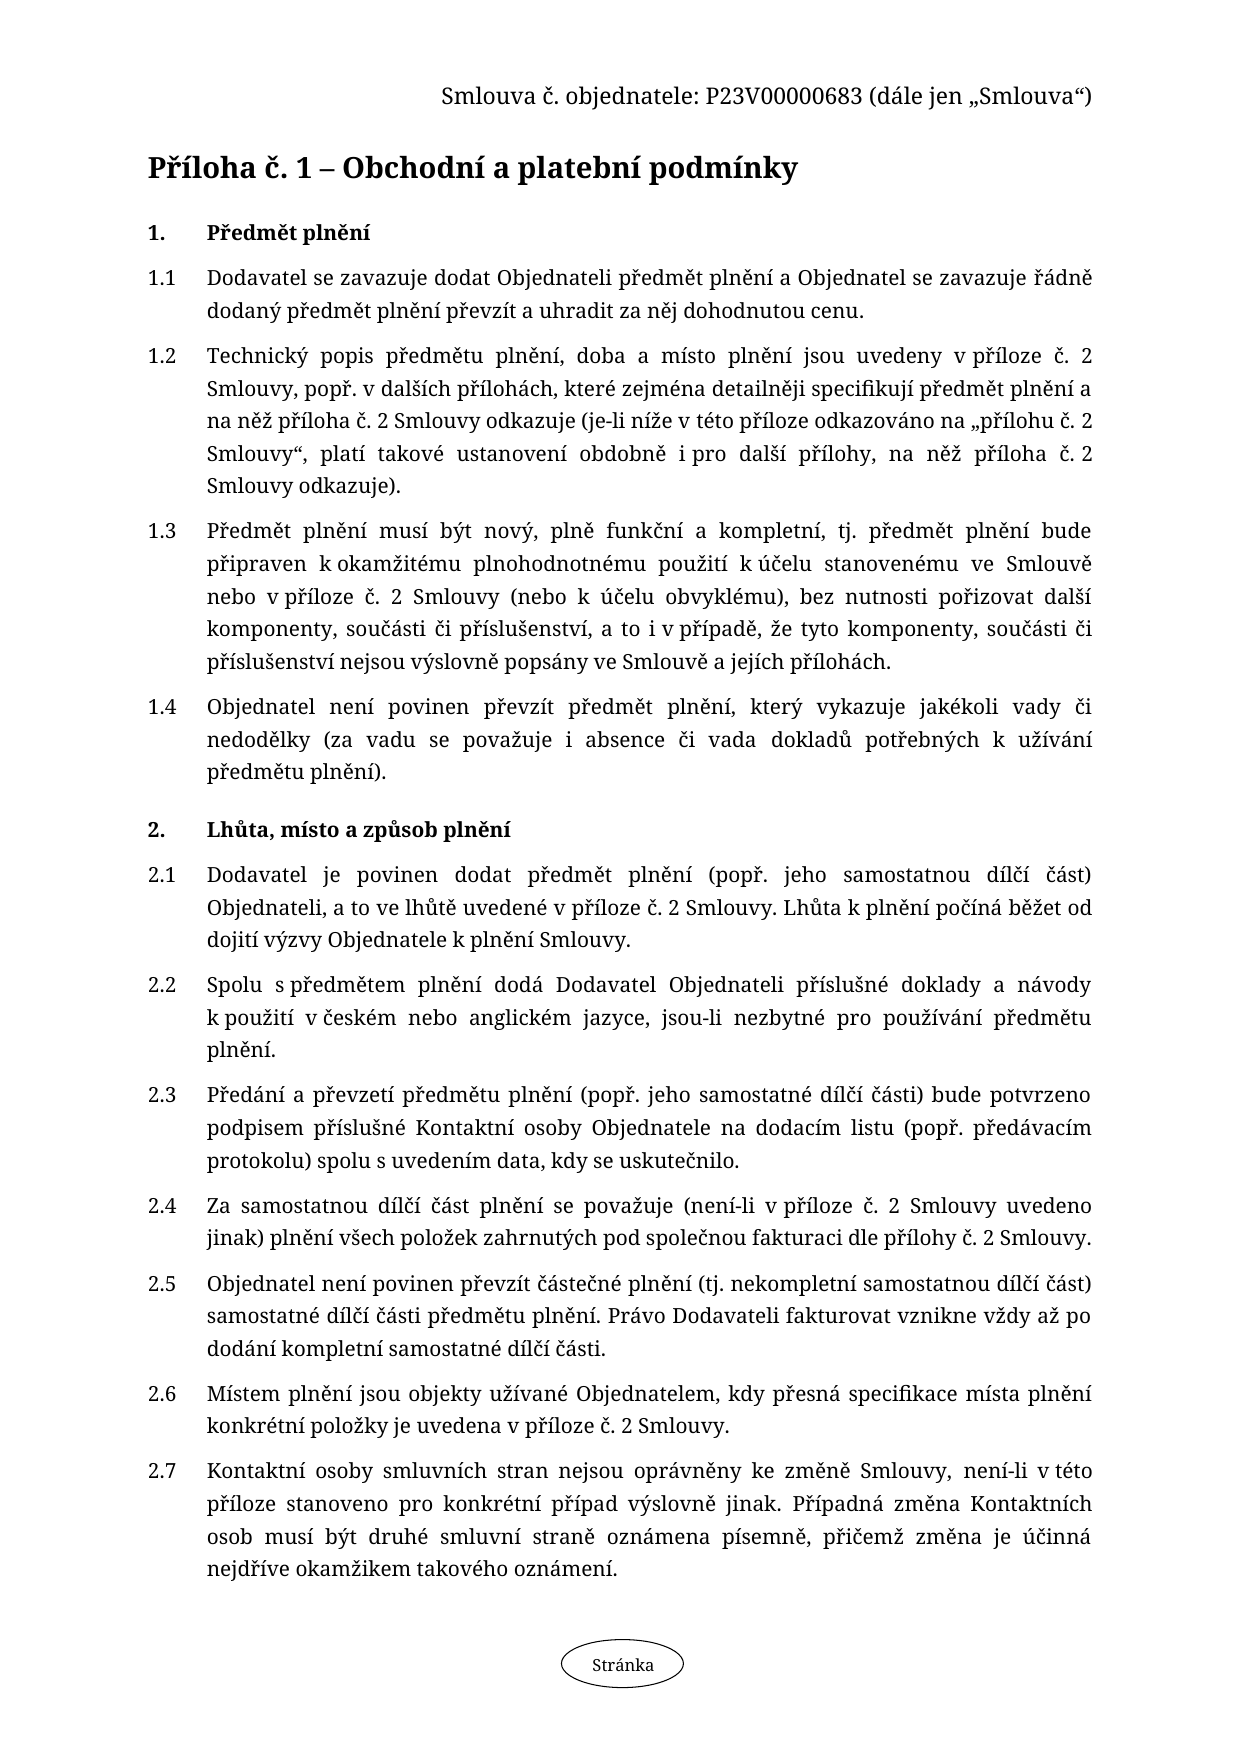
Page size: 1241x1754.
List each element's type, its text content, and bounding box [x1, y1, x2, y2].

list Dodavatel je povinen dodat předmět plnění (popř. jeho samostatnou dílčí část) Objednateli, a to ve lhůtě uvedené v příloze č. 2 Smlouvy. Lhůta k plnění počíná běžet od dojití výzvy Objednatele k plnění Smlouvy. [148, 860, 1093, 954]
list Předmět plnění musí být nový, plně funkční a kompletní, tj. předmět plnění bude připraven k okamžitému plnohodnotnému použití k účelu stanovenému ve Smlouvě nebo v příloze č. 2 Smlouvy (nebo k účelu obvyklému), bez nutnosti pořizovat další komponenty, součásti či příslušenství, a to i v případě, že tyto komponenty, součásti či příslušenství nejsou výslovně popsány ve Smlouvě a jejích přílohách. [148, 517, 1093, 675]
list Lhůta, místo a způsob plnění [148, 815, 1093, 843]
list Objednatel není povinen převzít předmět plnění, který vykazuje jakékoli vady či nedodělky (za vadu se považuje i absence či vada dokladů potřebných k užívání předmětu plnění). [148, 692, 1093, 786]
list Za samostatnou dílčí část plnění se považuje (není-li v příloze č. 2 Smlouvy uvedeno jinak) plnění všech položek zahrnutých pod společnou fakturaci dle přílohy č. 2 Smlouvy. [148, 1191, 1093, 1252]
list Předání a převzetí předmětu plnění (popř. jeho samostatné dílčí části) bude potvrzeno podpisem příslušné Kontaktní osoby Objednatele na dodacím listu (popř. předávacím protokolu) spolu s uvedením data, kdy se uskutečnilo. [148, 1081, 1093, 1174]
list Předmět plnění [148, 218, 1093, 247]
list Místem plnění jsou objekty užívané Objednatelem, kdy přesná specifikace místa plnění konkrétní položky je uvedena v příloze č. 2 Smlouvy. [148, 1379, 1093, 1440]
list Technický popis předmětu plnění, doba a místo plnění jsou uvedeny v příloze č. 2 Smlouvy, popř. v dalších přílohách, které zejména detailněji specifikují předmět plnění a na něž příloha č. 2 Smlouvy odkazuje (je-li níže v této příloze odkazováno na „přílohu č. 2 Smlouvy“, platí takové ustanovení obdobně i pro další přílohy, na něž příloha č. 2 Smlouvy odkazuje). [148, 341, 1093, 500]
list Kontaktní osoby smluvních stran nejsou oprávněny ke změně Smlouvy, není-li v této příloze stanoveno pro konkrétní případ výslovně jinak. Případná změna Kontaktních osob musí být druhé smluvní straně oznámena písemně, přičemž změna je účinná nejdříve okamžikem takového oznámení. [148, 1457, 1093, 1583]
list Spolu s předmětem plnění dodá Dodavatel Objednateli příslušné doklady a návody k použití v českém nebo anglickém jazyce, jsou-li nezbytné pro používání předmětu plnění. [148, 970, 1093, 1064]
list Objednatel není povinen převzít částečné plnění (tj. nekompletní samostatnou dílčí část) samostatné dílčí části předmětu plnění. Právo Dodavateli fakturovat vznikne vždy až po dodání kompletní samostatné dílčí části. [148, 1269, 1093, 1362]
text Příloha č. 1 – Obchodní a platební podmínky [148, 148, 1093, 187]
list Dodavatel se zavazuje dodat Objednateli předmět plnění a Objednatel se zavazuje řádně dodaný předmět plnění převzít a uhradit za něj dohodnutou cenu. [148, 263, 1093, 324]
